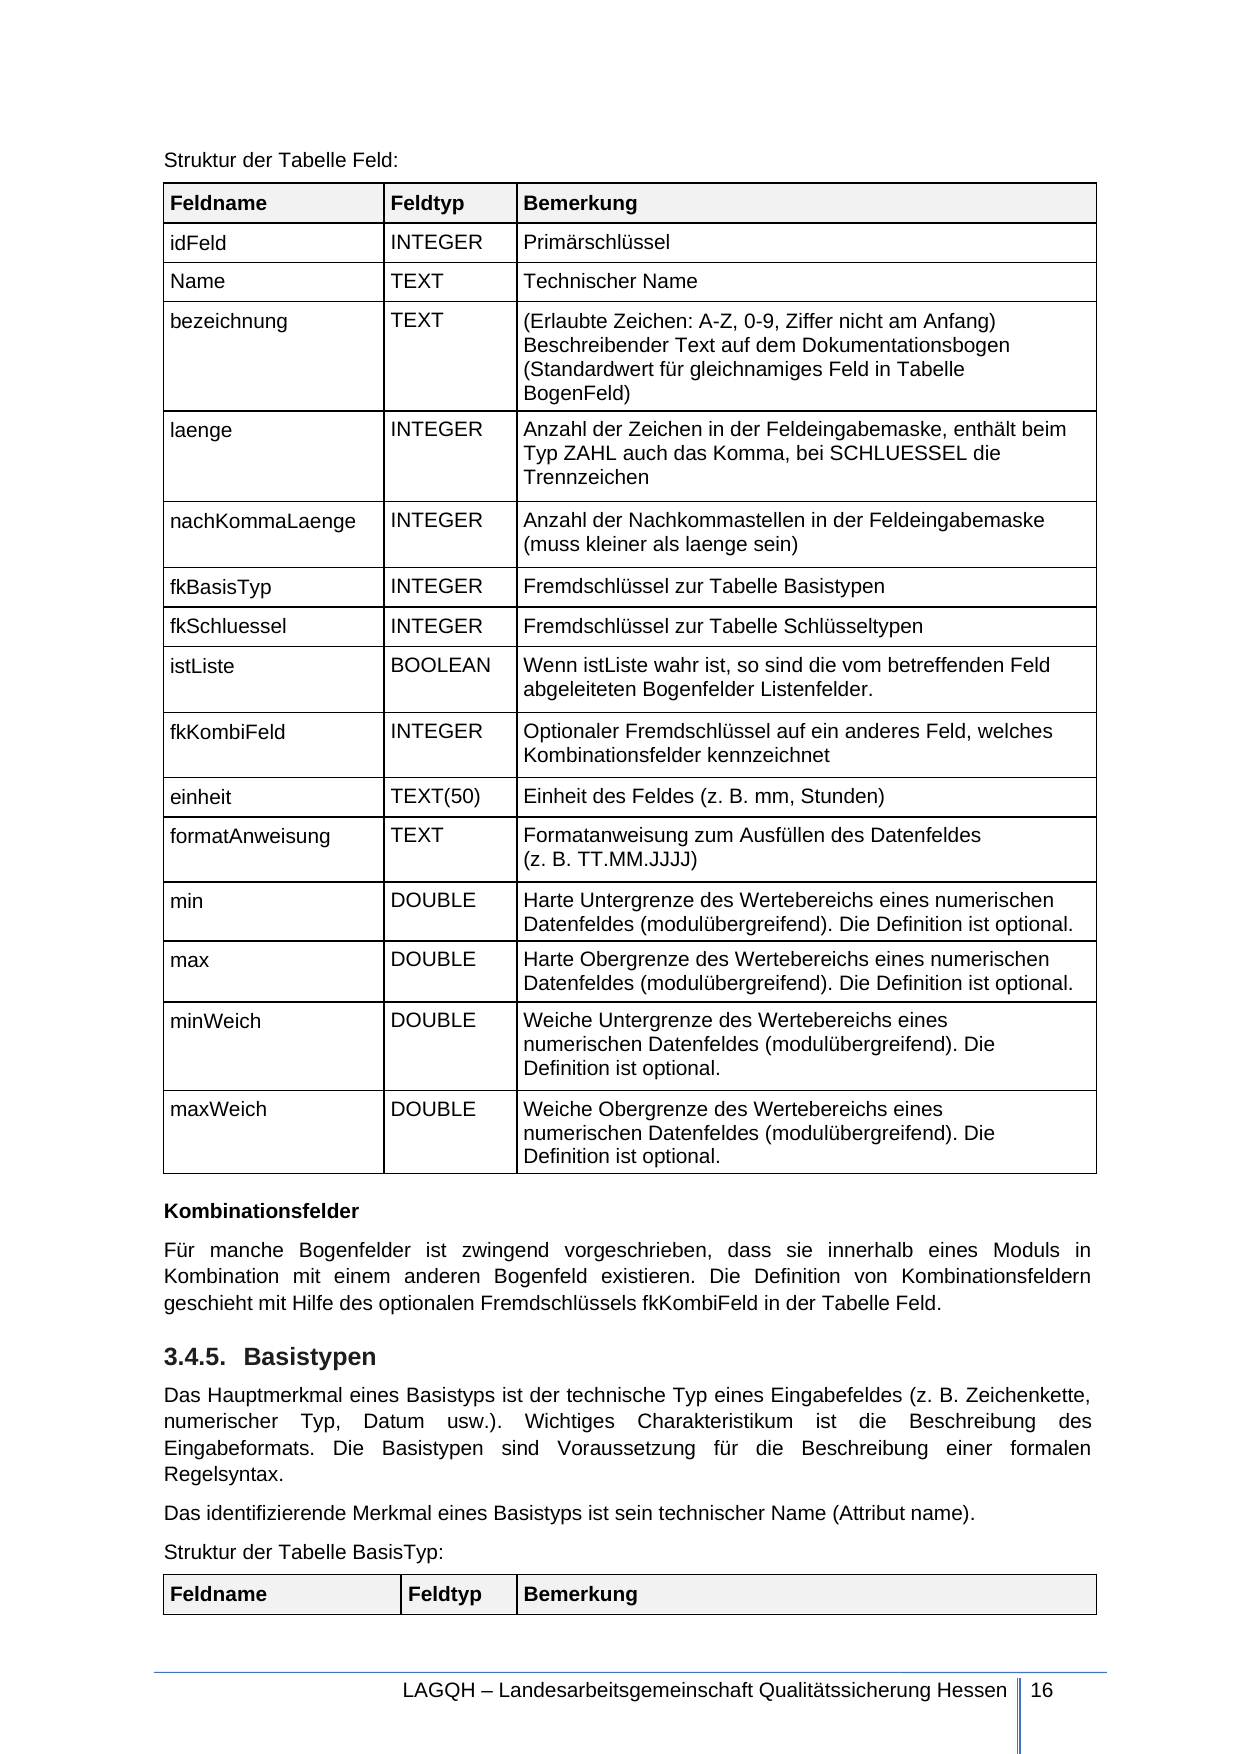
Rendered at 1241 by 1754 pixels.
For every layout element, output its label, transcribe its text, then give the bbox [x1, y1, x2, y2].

table_cell DOUBLE [385, 1003, 516, 1089]
table_cell fkBasisTyp [164, 568, 383, 606]
table_cell Weiche Untergrenze des Wertebereichs eines numerischen Datenfeldes (modulübergreifend). Die Definition ist optional. [518, 1003, 1096, 1089]
table_cell nachKommaLaenge [164, 502, 383, 567]
table_cell (Erlaubte Zeichen: A-Z, 0-9, Ziffer nicht am Anfang) Beschreibender Text auf dem Dokumentationsbogen (Standardwert für gleichnamiges Feld in Tabelle BogenFeld) [518, 302, 1096, 410]
table_cell min [164, 883, 383, 940]
table_header Feldname [164, 184, 383, 222]
table_cell TEXT [385, 818, 516, 881]
table_cell INTEGER [385, 713, 516, 777]
table_cell TEXT(50) [385, 778, 516, 816]
table_header Feldname [164, 1575, 400, 1613]
table_cell Wenn istListe wahr ist, so sind die vom betreffenden Feld abgeleiteten Bogenfelder Listenfelder. [518, 647, 1096, 712]
table_cell TEXT [385, 263, 516, 301]
table_cell formatAnweisung [164, 818, 383, 881]
table_cell DOUBLE [385, 883, 516, 940]
table_cell DOUBLE [385, 1091, 516, 1172]
table_cell Formatanweisung zum Ausfüllen des Datenfeldes (z. B. TT.MM.JJJJ) [518, 818, 1096, 881]
table_cell Harte Obergrenze des Wertebereichs eines numerischen Datenfeldes (modulübergreifend). Die Definition ist optional. [518, 942, 1096, 1001]
table_cell DOUBLE [385, 942, 516, 1001]
table_cell istListe [164, 647, 383, 712]
table_cell Harte Untergrenze des Wertebereichs eines numerischen Datenfeldes (modulübergreifend). Die Definition ist optional. [518, 883, 1096, 940]
text Für manche Bogenfelder ist zwingend vorgeschrieben, dass sie innerhalb eines Moduls in Kombination mit einem anderen Bogenfeld existieren. Die Definition von Kombinationsfeldern geschieht mit Hilfe des optionalen Fremdschlüssels fkKombiFeld in der Tabelle Feld. [163, 1238, 1093, 1314]
table_cell Primärschlüssel [518, 224, 1096, 262]
table_cell max [164, 942, 383, 1001]
text Struktur der Tabelle BasisTyp: [164, 1540, 1093, 1564]
table_header Bemerkung [518, 1575, 1096, 1613]
table_cell TEXT [385, 302, 516, 410]
table_cell INTEGER [385, 568, 516, 606]
table_cell BOOLEAN [385, 647, 516, 712]
table_cell Einheit des Feldes (z. B. mm, Stunden) [518, 778, 1096, 816]
table_cell Anzahl der Zeichen in der Feldeingabemaske, enthält beim Typ ZAHL auch das Komma, bei SCHLUESSEL die Trennzeichen [518, 412, 1096, 501]
table_cell maxWeich [164, 1091, 383, 1172]
table_cell Optionaler Fremdschlüssel auf ein anderes Feld, welches Kombinationsfelder kennzeichnet [518, 713, 1096, 777]
table_cell Fremdschlüssel zur Tabelle Basistypen [518, 568, 1096, 606]
table_cell Name [164, 263, 383, 301]
table_cell fkSchluessel [164, 608, 383, 646]
table_cell idFeld [164, 224, 383, 262]
table_header Feldtyp [385, 184, 516, 222]
text Das Hauptmerkmal eines Basistyps ist der technische Typ eines Eingabefeldes (z. B. Zeichenkette, numerischer Typ, Datum usw.). Wichtiges Charakteristikum ist die Beschreibung des Eingabeformats. Die Basistypen sind Voraussetzung für die Beschreibung einer formalen Regelsyntax. [163, 1383, 1093, 1486]
table_cell einheit [164, 778, 383, 816]
table_cell fkKombiFeld [164, 713, 383, 777]
table_cell INTEGER [385, 502, 516, 567]
table_cell Fremdschlüssel zur Tabelle Schlüsseltypen [518, 608, 1096, 646]
table_cell minWeich [164, 1003, 383, 1089]
table_cell INTEGER [385, 224, 516, 262]
subtitle Basistypen [163, 1342, 1093, 1370]
table_cell bezeichnung [164, 302, 383, 410]
table_cell INTEGER [385, 412, 516, 501]
text Das identifizierende Merkmal eines Basistyps ist sein technischer Name (Attribut name). [163, 1501, 1093, 1525]
table_cell Technischer Name [518, 263, 1096, 301]
table_cell INTEGER [385, 608, 516, 646]
text Kombinationsfelder [163, 1199, 1093, 1223]
table_cell Weiche Obergrenze des Wertebereichs eines numerischen Datenfeldes (modulübergreifend). Die Definition ist optional. [518, 1091, 1096, 1172]
text Struktur der Tabelle Feld: [164, 148, 1093, 172]
table_header Bemerkung [518, 184, 1096, 222]
table_header Feldtyp [402, 1575, 516, 1613]
table_cell Anzahl der Nachkommastellen in der Feldeingabemaske (muss kleiner als laenge sein) [518, 502, 1096, 567]
table_cell laenge [164, 412, 383, 501]
